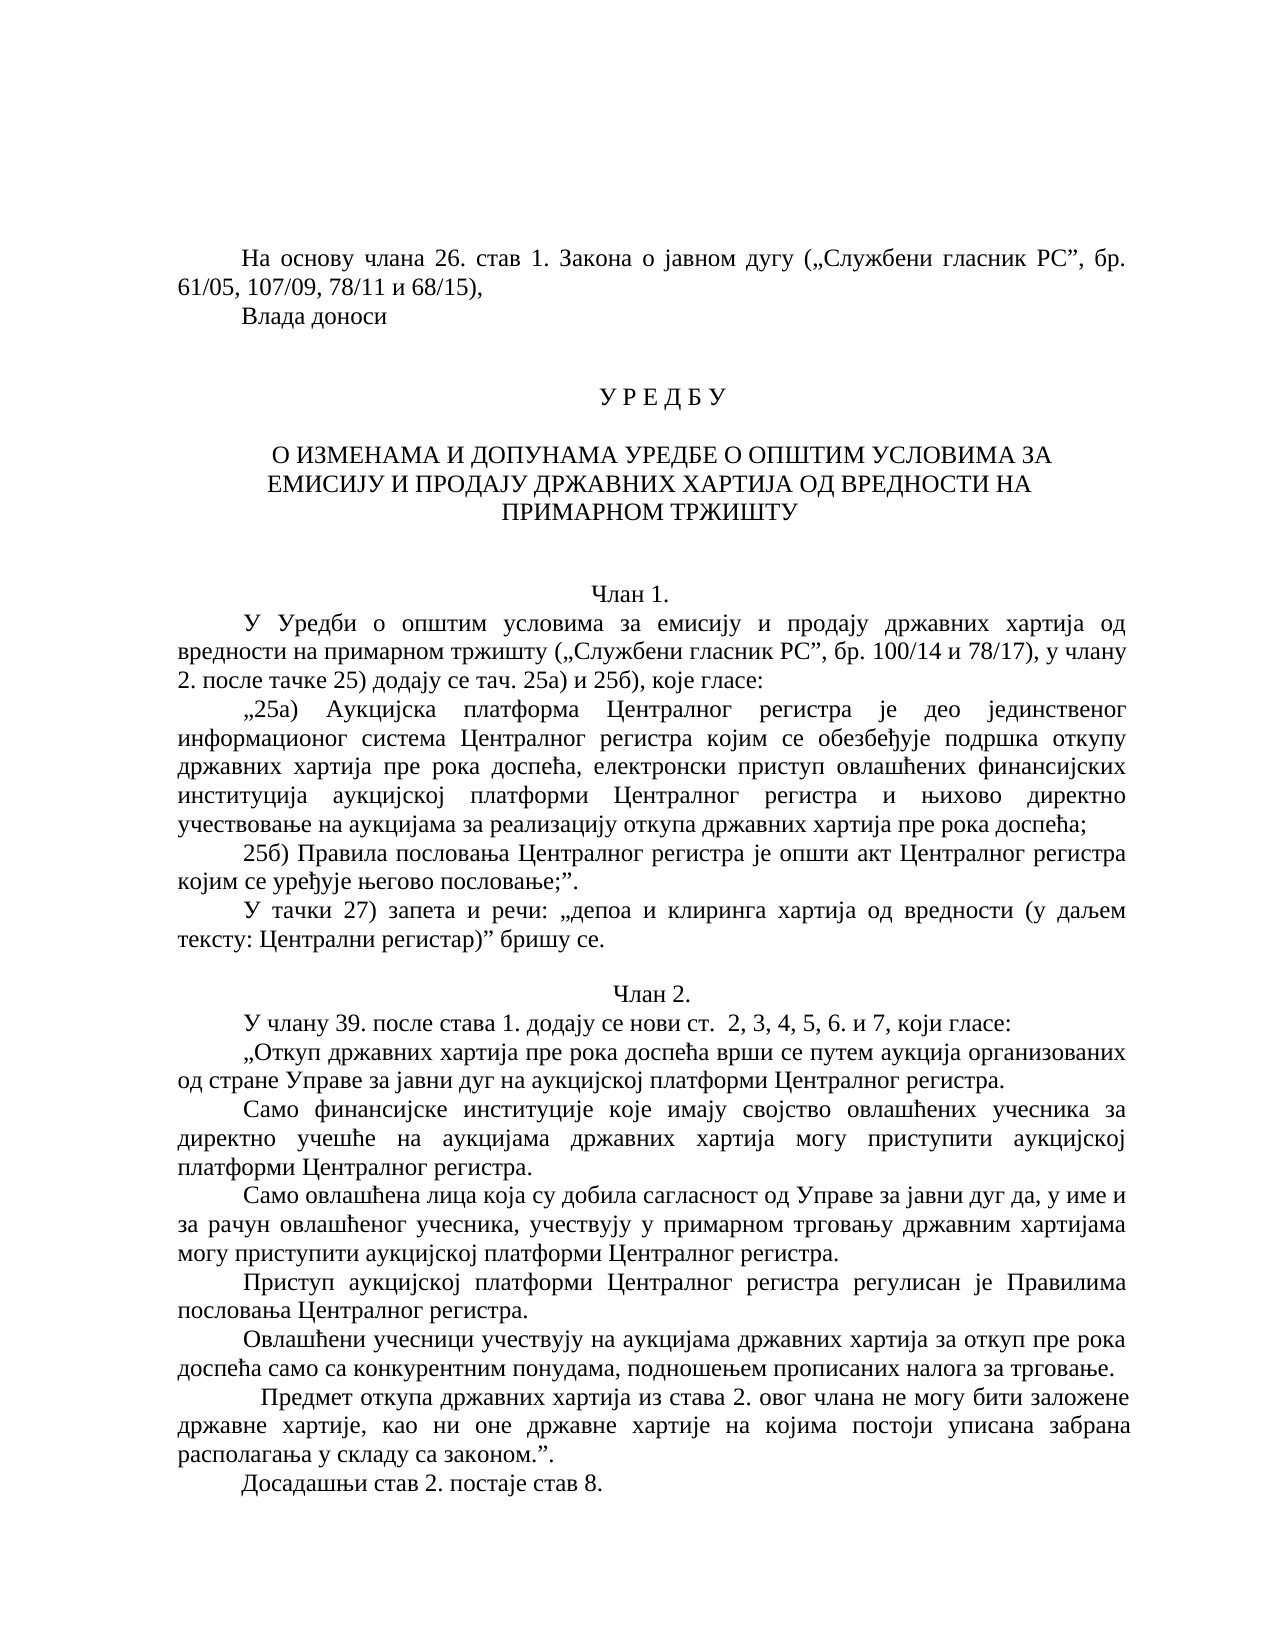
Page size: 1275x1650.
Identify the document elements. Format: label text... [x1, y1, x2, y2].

text Само овлашћена лица која су добила сагласност од Управе за јавни дуг да, у име и за рачун овлашћеног учесника, учествују у примарном трговању државним хартијама могу приступити аукцијској платформи Централног регистра. [177, 1180, 1127, 1267]
text У Уредби о општим условима за емисију и продају државних хартија од вредности на примарном тржишту („Службени гласник РС”, бр. 100/14 и 78/17), у члану 2. после тачке 25) додају се тач. 25а) и 25б), које гласе: [177, 608, 1127, 694]
text Овлaшћeни учeсници учeствуjу на аукцијама државних хартија за откуп пре рока доспећа само сa кoнкурeнтним пoнудaмa, пoднoшeњeм прoписaних нaлoгa зa тргoвaњe. [177, 1324, 1127, 1382]
text „Откуп државних хартија пре рока доспећа врши се путем аукција организованих од стране Управе за јавни дуг на аукцијској платформи Централног регистра. [177, 1037, 1127, 1094]
text Досадашњи став 2. постаје став 8. [216, 1468, 1132, 1497]
text 25б) Правила пословања Централног регистра је општи акт Централног регистра којим се уређује његово пословање;ˮ. [177, 838, 1127, 895]
text У тачки 27) запета и речи: „депоа и клиринга хартија од вредности (у даљем тексту: Централни регистар)” бришу се. [177, 895, 1127, 953]
text Само финансијске институције које имају својство овлашћених учесника за директно учешће на аукцијама државних хартија могу приступити аукцијској платформи Централног регистра. [177, 1094, 1127, 1180]
text О ИЗМЕНАМА И ДОПУНАМА УРЕДБЕ О ОПШТИМ УСЛОВИМА ЗА ЕМИСИЈУ И ПРОДАЈУ ДРЖАВНИХ ХАРТИЈА ОД ВРЕДНОСТИ НА ПРИМАРНОМ ТРЖИШТУ [216, 440, 1083, 526]
text „25а) Аукцијска платформа Централног регистра је део јединственог информационог система Централног регистра којим се обезбеђује подршка откупу државних хартија пре рока доспећа, електронски приступ овлашћених финансијских институција аукцијској платформи Централног регистра и њихово директно учествовање на аукцијама за реализацију откупа државних хартија пре рока доспећа; [177, 694, 1127, 838]
text Влада доноси [216, 301, 1083, 330]
text Члан 2. [177, 979, 1127, 1008]
text Предмет откупа државних хартија из става 2. овог члана не могу бити заложене државне хартије, као ни оне државне хартије на којима постоји уписана забрана располагања у складу са законом.”. [177, 1382, 1132, 1468]
text Члан 1. [177, 579, 1083, 608]
text Приступ аукцијској платформи Централног регистра регулисан је Правилима пословања Централног регистра. [177, 1267, 1127, 1324]
text У члану 39. после става 1. додају се нови ст. 2, 3, 4, 5, 6. и 7, који гласе: [177, 1008, 1127, 1037]
text На основу члана 26. став 1. Закона о јавном дугу („Службени гласник РС”, бр. 61/05, 107/09, 78/11 и 68/15), [177, 243, 1127, 301]
text У Р Е Д Б У [216, 382, 1083, 411]
